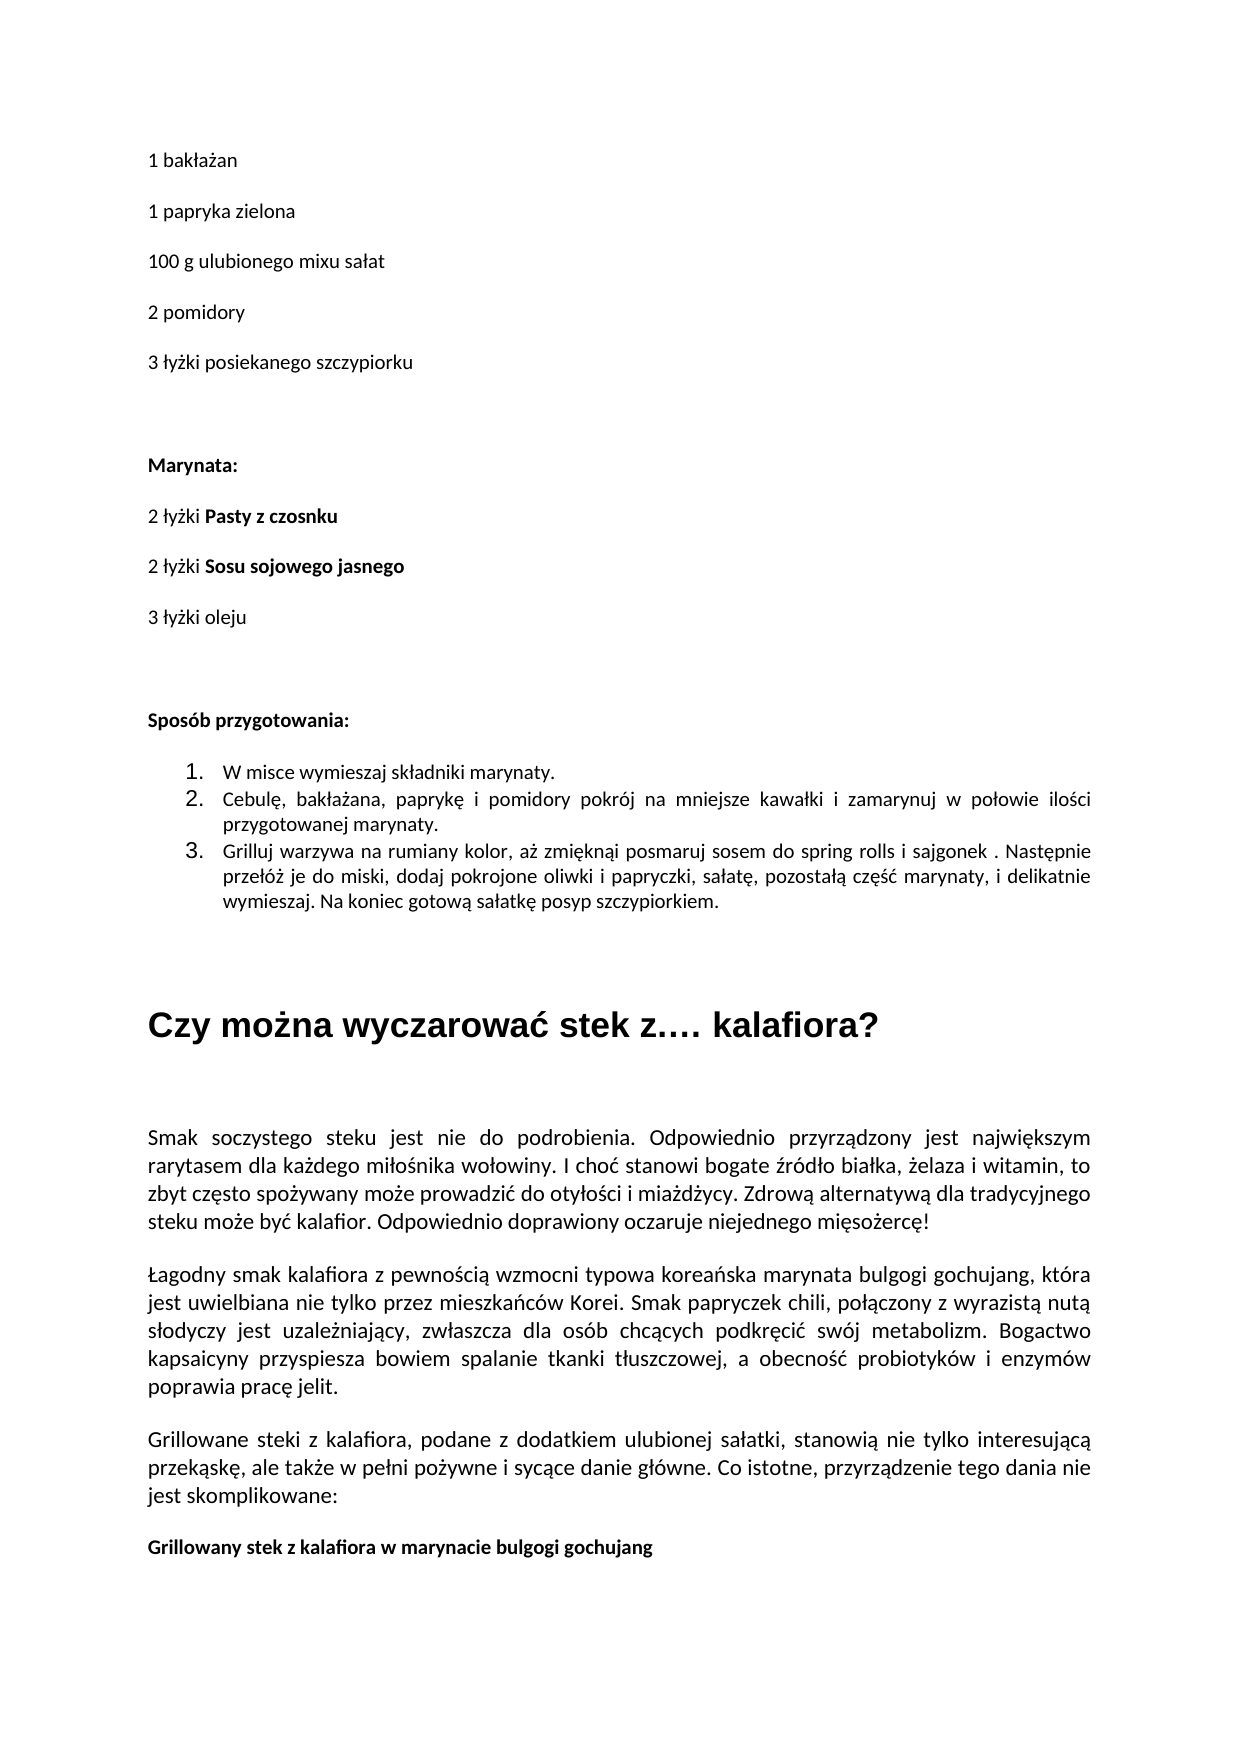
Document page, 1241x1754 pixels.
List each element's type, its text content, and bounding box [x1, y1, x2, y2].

text Smak soczystego steku jest nie do podrobienia. Odpowiednio przyrządzony jest największym rarytasem dla każdego miłośnika wołowiny. I choć stanowi bogate źródło białka, żelaza i witamin, to zbyt często spożywany może prowadzić do otyłości i miażdżycy. Zdrową alternatywą dla tradycyjnego steku może być kalafior. Odpowiednio doprawiony oczaruje niejednego mięsożercę! [148, 1123, 1093, 1235]
text Czy można wyczarować stek z.… kalafiora? [148, 1004, 1093, 1045]
text 2 pomidory [148, 299, 1093, 324]
text 2 łyżki Pasty z czosnku [148, 503, 1093, 528]
text Sposób przygotowania: [148, 707, 1093, 733]
list W misce wymieszaj składniki marynaty. [185, 758, 1093, 784]
text Łagodny smak kalafiora z pewnością wzmocni typowa koreańska marynata bulgogi gochujang, która jest uwielbiana nie tylko przez mieszkańców Korei. Smak papryczek chili, połączony z wyrazistą nutą słodyczy jest uzależniający, zwłaszcza dla osób chcących podkręcić swój metabolizm. Bogactwo kapsaicyny przyspiesza bowiem spalanie tkanki tłuszczowej, a obecność probiotyków i enzymów poprawia pracę jelit. [148, 1260, 1093, 1401]
text 1 bakłażan [148, 148, 1093, 173]
list Cebulę, bakłażana, paprykę i pomidory pokrój na mniejsze kawałki i zamarynuj w połowie ilości przygotowanej marynaty. [185, 784, 1093, 837]
text 100 g ulubionego mixu sałat [148, 248, 1093, 274]
text Marynata: [148, 453, 1093, 478]
text 1 papryka zielona [148, 198, 1093, 223]
text Grillowane steki z kalafiora, podane z dodatkiem ulubionej sałatki, stanowią nie tylko interesującą przekąskę, ale także w pełni pożywne i sycące danie główne. Co istotne, przyrządzenie tego dania nie jest skomplikowane: [148, 1426, 1093, 1509]
list Grilluj warzywa na rumiany kolor, aż zmięknąi posmaruj sosem do spring rolls i sajgonek . Następnie przełóż je do miski, dodaj pokrojone oliwki i papryczki, sałatę, pozostałą część marynaty, i delikatnie wymieszaj. Na koniec gotową sałatkę posyp szczypiorkiem. [185, 837, 1093, 914]
text 3 łyżki posiekanego szczypiorku [148, 349, 1093, 375]
text 2 łyżki Sosu sojowego jasnego [148, 553, 1093, 579]
text Grillowany stek z kalafiora w marynacie bulgogi gochujang [148, 1534, 1093, 1560]
text 3 łyżki oleju [148, 604, 1093, 629]
